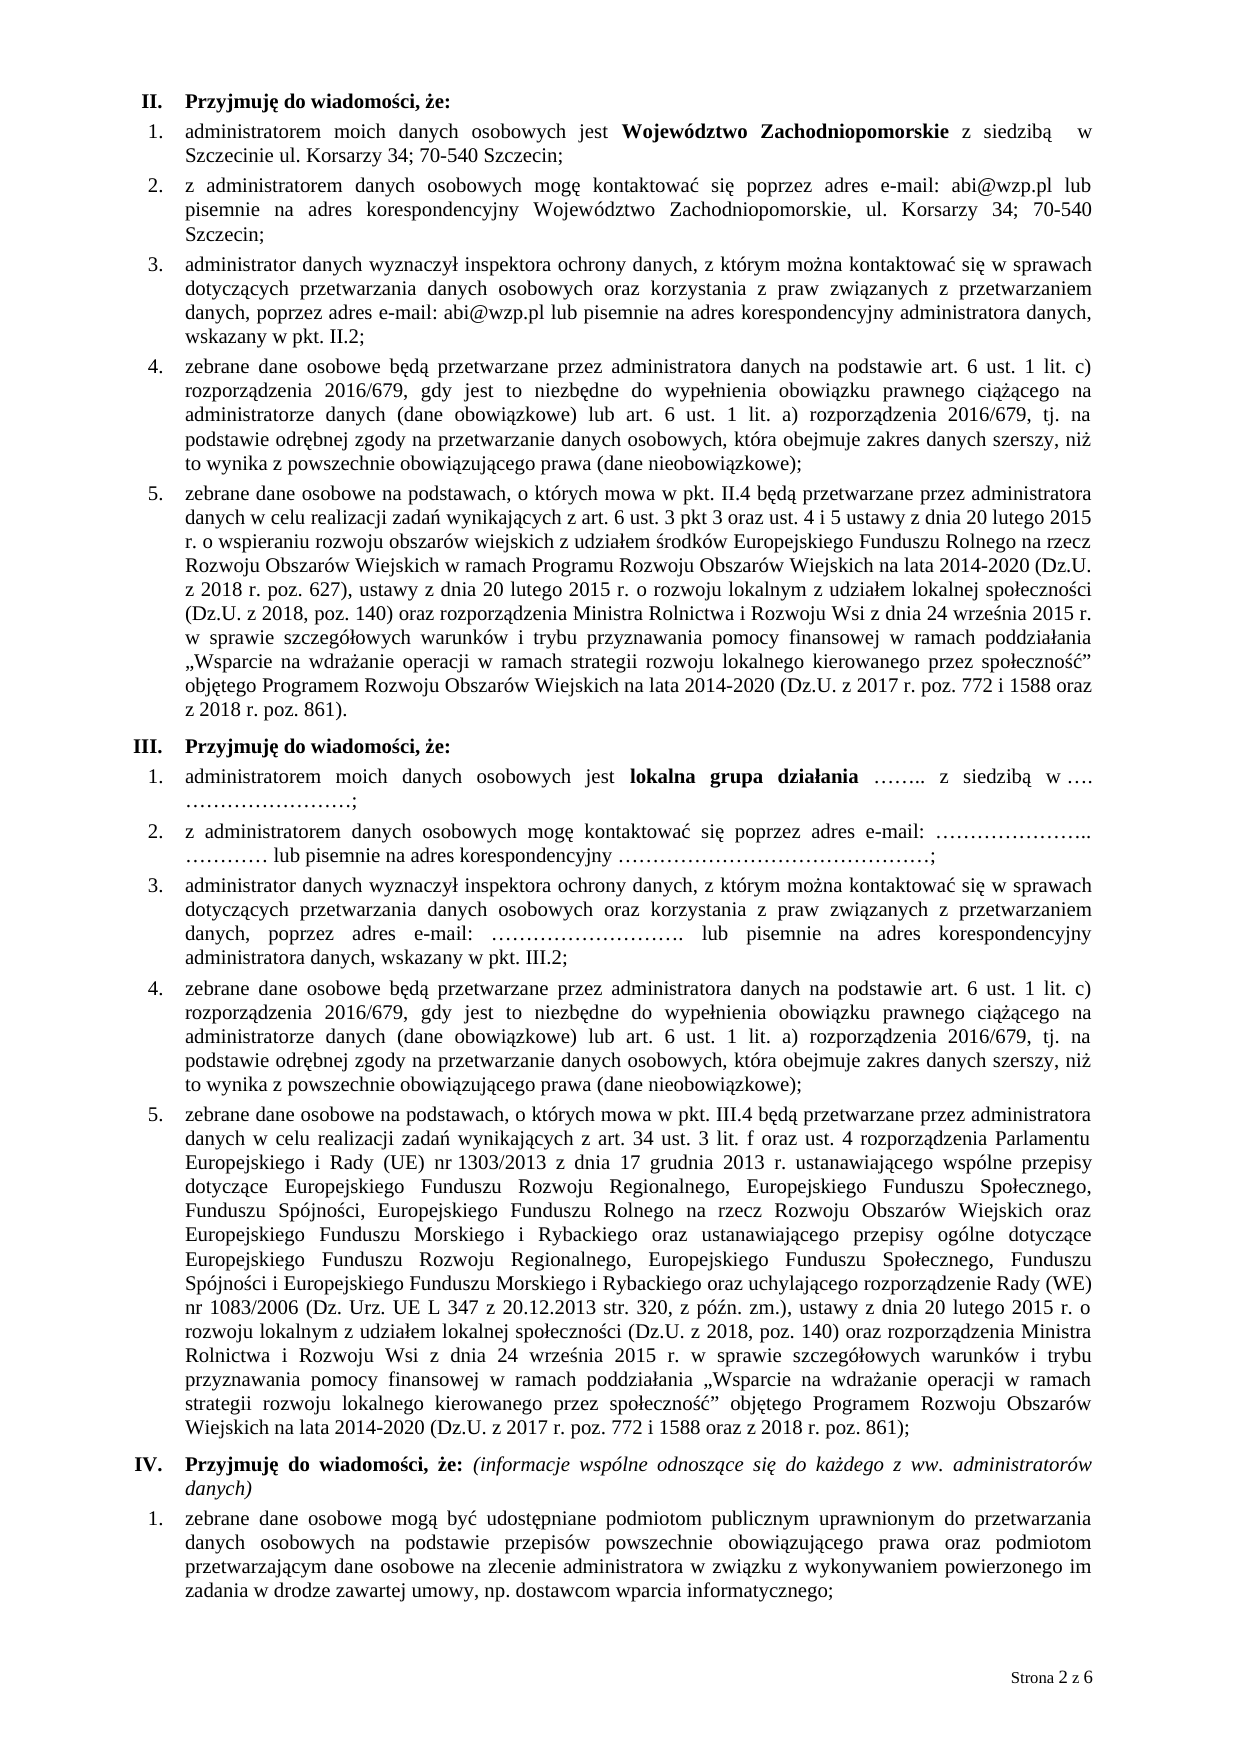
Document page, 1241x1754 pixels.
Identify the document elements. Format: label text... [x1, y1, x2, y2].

list administrator danych wyznaczył inspektora ochrony danych, z którym można kontaktować się w sprawach dotyczących przetwarzania danych osobowych oraz korzystania z praw związanych z przetwarzaniem danych, poprzez adres e-mail: abi@wzp.pl lub pisemnie na adres korespondencyjny administratora danych, wskazany w pkt. II.2; [148, 252, 1093, 348]
list zebrane dane osobowe będą przetwarzane przez administratora danych na podstawie art. 6 ust. 1 lit. c) rozporządzenia 2016/679, gdy jest to niezbędne do wypełnienia obowiązku prawnego ciążącego na administratorze danych (dane obowiązkowe) lub art. 6 ust. 1 lit. a) rozporządzenia 2016/679, tj. na podstawie odrębnej zgody na przetwarzanie danych osobowych, która obejmuje zakres danych szerszy, niż to wynika z powszechnie obowiązującego prawa (dane nieobowiązkowe); [148, 976, 1093, 1096]
list zebrane dane osobowe na podstawach, o których mowa w pkt. II.4 będą przetwarzane przez administratora danych w celu realizacji zadań wynikających z art. 6 ust. 3 pkt 3 oraz ust. 4 i 5 ustawy z dnia 20 lutego 2015 r. o wspieraniu rozwoju obszarów wiejskich z udziałem środków Europejskiego Funduszu Rolnego na rzecz Rozwoju Obszarów Wiejskich w ramach Programu Rozwoju Obszarów Wiejskich na lata 2014-2020 (Dz.U. z 2018 r. poz. 627), ustawy z dnia 20 lutego 2015 r. o rozwoju lokalnym z udziałem lokalnej społeczności (Dz.U. z 2018, poz. 140) oraz rozporządzenia Ministra Rolnictwa i Rozwoju Wsi z dnia 24 września 2015 r. w sprawie szczegółowych warunków i trybu przyznawania pomocy finansowej w ramach poddziałania „Wsparcie na wdrażanie operacji w ramach strategii rozwoju lokalnego kierowanego przez społeczność” objętego Programem Rozwoju Obszarów Wiejskich na lata 2014-2020 (Dz.U. z 2017 r. poz. 772 i 1588 oraz z 2018 r. poz. 861). [148, 481, 1093, 721]
list zebrane dane osobowe na podstawach, o których mowa w pkt. III.4 będą przetwarzane przez administratora danych w celu realizacji zadań wynikających z art. 34 ust. 3 lit. f oraz ust. 4 rozporządzenia Parlamentu Europejskiego i Rady (UE) nr 1303/2013 z dnia 17 grudnia 2013 r. ustanawiającego wspólne przepisy dotyczące Europejskiego Funduszu Rozwoju Regionalnego, Europejskiego Funduszu Społecznego, Funduszu Spójności, Europejskiego Funduszu Rolnego na rzecz Rozwoju Obszarów Wiejskich oraz Europejskiego Funduszu Morskiego i Rybackiego oraz ustanawiającego przepisy ogólne dotyczące Europejskiego Funduszu Rozwoju Regionalnego, Europejskiego Funduszu Społecznego, Funduszu Spójności i Europejskiego Funduszu Morskiego i Rybackiego oraz uchylającego rozporządzenie Rady (WE) nr 1083/2006 (Dz. Urz. UE L 347 z 20.12.2013 str. 320, z późn. zm.), ustawy z dnia 20 lutego 2015 r. o rozwoju lokalnym z udziałem lokalnej społeczności (Dz.U. z 2018, poz. 140) oraz rozporządzenia Ministra Rolnictwa i Rozwoju Wsi z dnia 24 września 2015 r. w sprawie szczegółowych warunków i trybu przyznawania pomocy finansowej w ramach poddziałania „Wsparcie na wdrażanie operacji w ramach strategii rozwoju lokalnego kierowanego przez społeczność” objętego Programem Rozwoju Obszarów Wiejskich na lata 2014-2020 (Dz.U. z 2017 r. poz. 772 i 1588 oraz z 2018 r. poz. 861); [148, 1102, 1093, 1439]
list z administratorem danych osobowych mogę kontaktować się poprzez adres e-mail: abi@wzp.pl lub pisemnie na adres korespondencyjny Województwo Zachodniopomorskie, ul. Korsarzy 34; 70-540 Szczecin; [148, 173, 1093, 246]
list z administratorem danych osobowych mogę kontaktować się poprzez adres e-mail: …………………..………… lub pisemnie na adres korespondencyjny ………………………………………; [148, 819, 1093, 867]
list administratorem moich danych osobowych jest lokalna grupa działania …….. z siedzibą w ….……………………; [148, 764, 1093, 812]
list Przyjmuję do wiadomości, że: (informacje wspólne odnoszące się do każdego z ww. administratorów danych) [162, 1451, 1093, 1499]
list administrator danych wyznaczył inspektora ochrony danych, z którym można kontaktować się w sprawach dotyczących przetwarzania danych osobowych oraz korzystania z praw związanych z przetwarzaniem danych, poprzez adres e-mail: ………………………. lub pisemnie na adres korespondencyjny administratora danych, wskazany w pkt. III.2; [148, 873, 1093, 969]
list Przyjmuję do wiadomości, że: [162, 89, 1093, 113]
list administratorem moich danych osobowych jest Województwo Zachodniopomorskie z siedzibą w Szczecinie ul. Korsarzy 34; 70-540 Szczecin; [148, 119, 1093, 167]
list zebrane dane osobowe będą przetwarzane przez administratora danych na podstawie art. 6 ust. 1 lit. c) rozporządzenia 2016/679, gdy jest to niezbędne do wypełnienia obowiązku prawnego ciążącego na administratorze danych (dane obowiązkowe) lub art. 6 ust. 1 lit. a) rozporządzenia 2016/679, tj. na podstawie odrębnej zgody na przetwarzanie danych osobowych, która obejmuje zakres danych szerszy, niż to wynika z powszechnie obowiązującego prawa (dane nieobowiązkowe); [148, 354, 1093, 474]
list Przyjmuję do wiadomości, że: [162, 734, 1093, 758]
list zebrane dane osobowe mogą być udostępniane podmiotom publicznym uprawnionym do przetwarzania danych osobowych na podstawie przepisów powszechnie obowiązującego prawa oraz podmiotom przetwarzającym dane osobowe na zlecenie administratora w związku z wykonywaniem powierzonego im zadania w drodze zawartej umowy, np. dostawcom wparcia informatycznego; [148, 1506, 1093, 1602]
